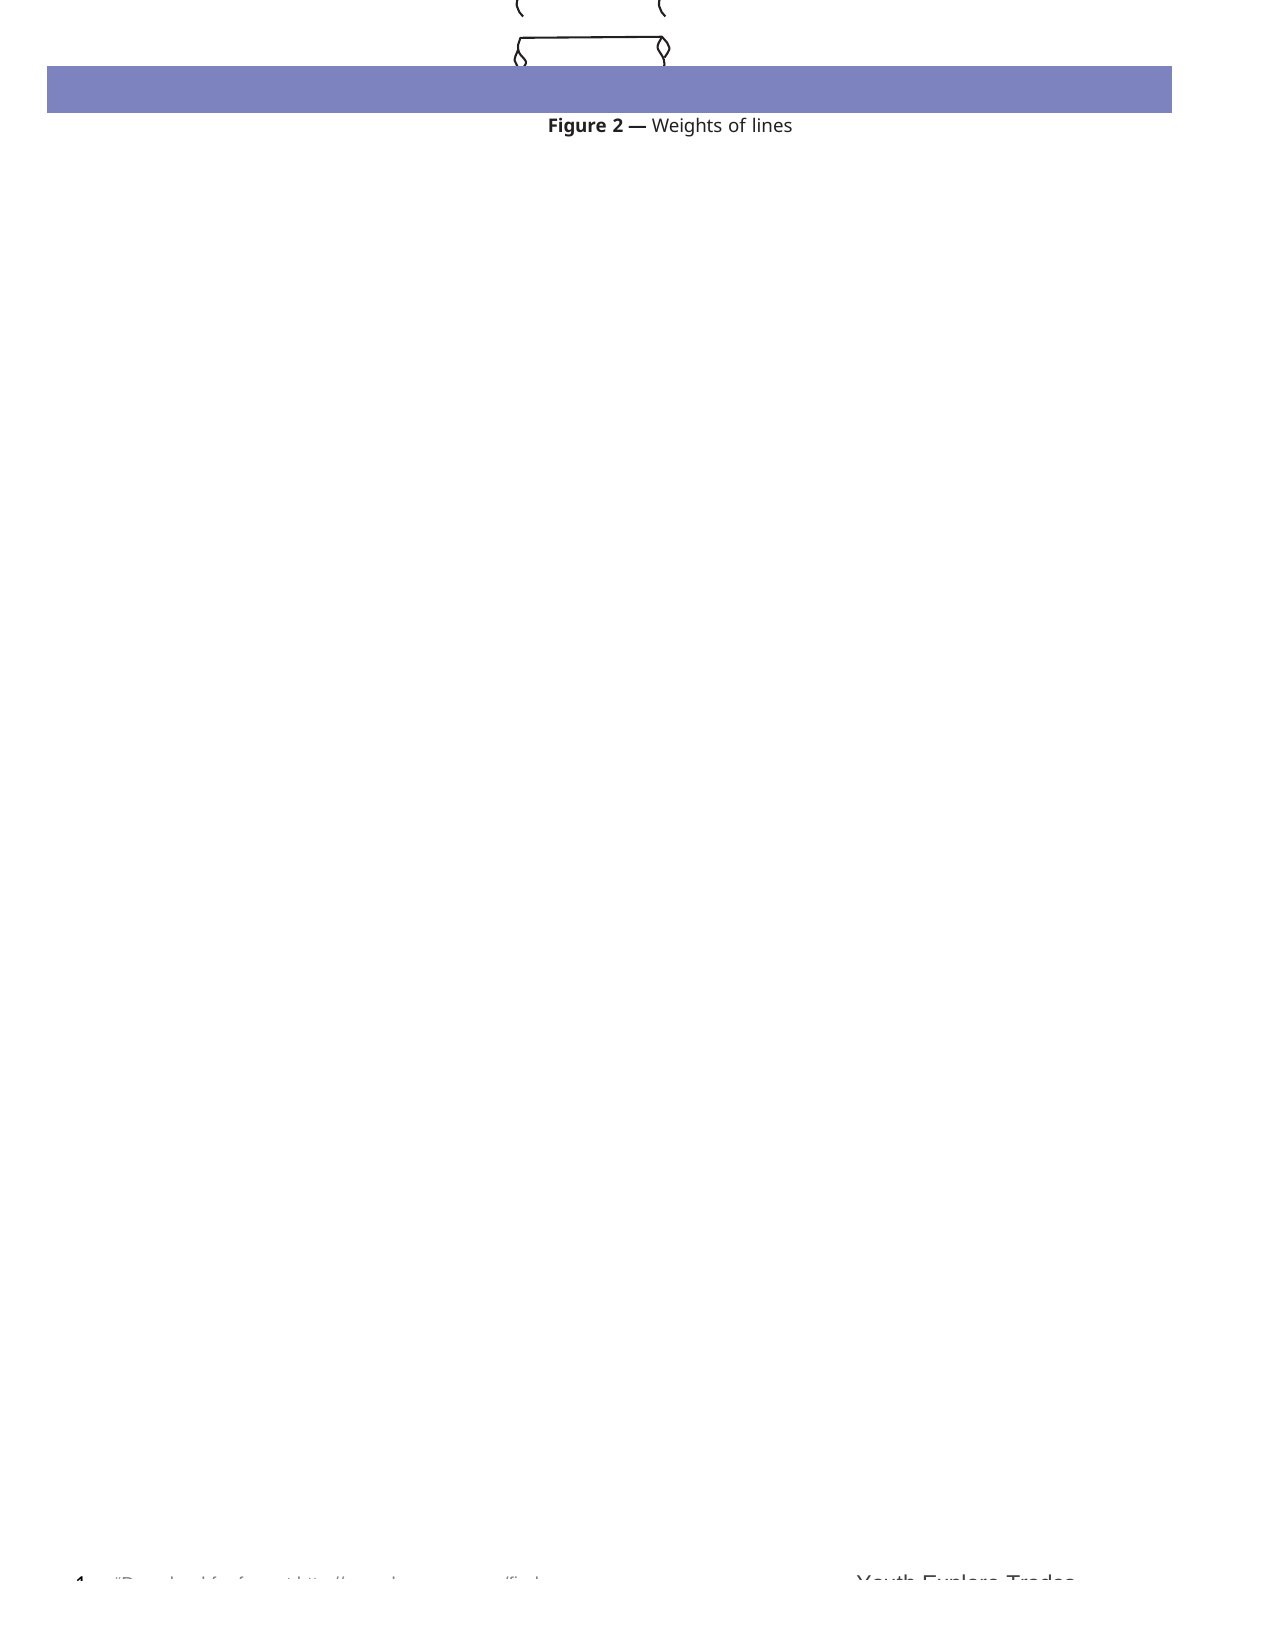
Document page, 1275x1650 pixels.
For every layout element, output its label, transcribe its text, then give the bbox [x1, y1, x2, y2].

text Figure 2 — Weights of lines [498, 112, 843, 138]
